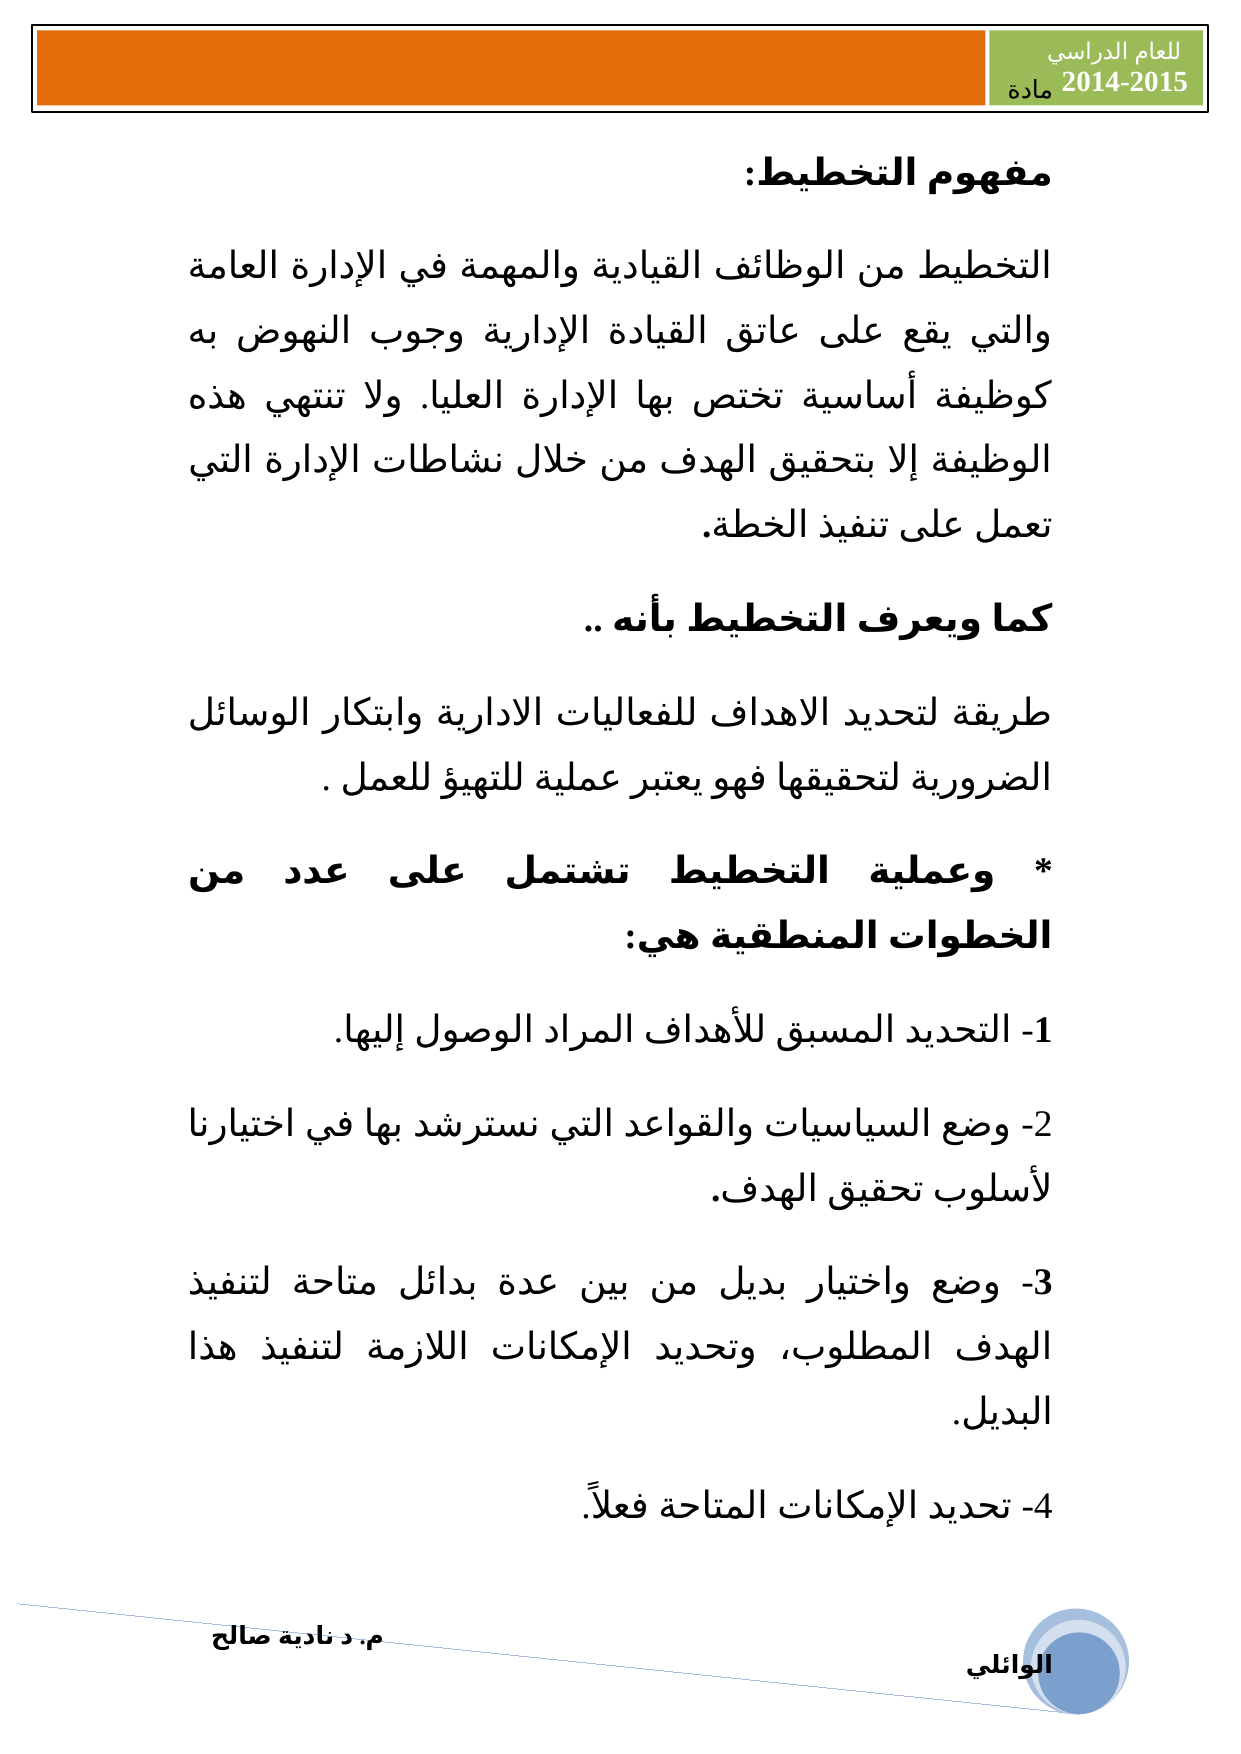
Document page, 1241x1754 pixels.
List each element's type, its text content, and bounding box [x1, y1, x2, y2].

text طريقة لتحديد الاهداف للفعاليات الادارية وابتكار الوسائل الضرورية لتحقيقها فهو يعتبر عملية للتهيؤ للعمل . [187, 690, 1053, 798]
text 4- تحديد الإمكانات المتاحة فعلاً. [187, 1483, 1053, 1526]
text كما ويعرف التخطيط بأنه .. [187, 596, 1053, 639]
text * وعملية التخطيط تشتمل على عدد من الخطوات المنطقية هي: [187, 849, 1053, 957]
text 1- التحديد المسبق للأهداف المراد الوصول إليها. [187, 1007, 1053, 1051]
text 2- وضع السياسيات والقواعد التي نسترشد بها في اختيارنا لأسلوب تحقيق الهدف. [187, 1101, 1053, 1209]
text مفهوم التخطيط: [187, 150, 1053, 193]
text 3- وضع واختيار بديل من بين عدة بدائل متاحة لتنفيذ الهدف المطلوب، وتحديد الإمكانات اللازمة لتنفيذ هذا البديل. [187, 1260, 1053, 1432]
text التخطيط من الوظائف القيادية والمهمة في الإدارة العامة والتي يقع على عاتق القيادة الإدارية وجوب النهوض به كوظيفة أساسية تختص بها الإدارة العليا. ولا تنتهي هذه الوظيفة إلا بتحقيق الهدف من خلال نشاطات الإدارة التي تعمل على تنفيذ الخطة. [187, 244, 1053, 546]
